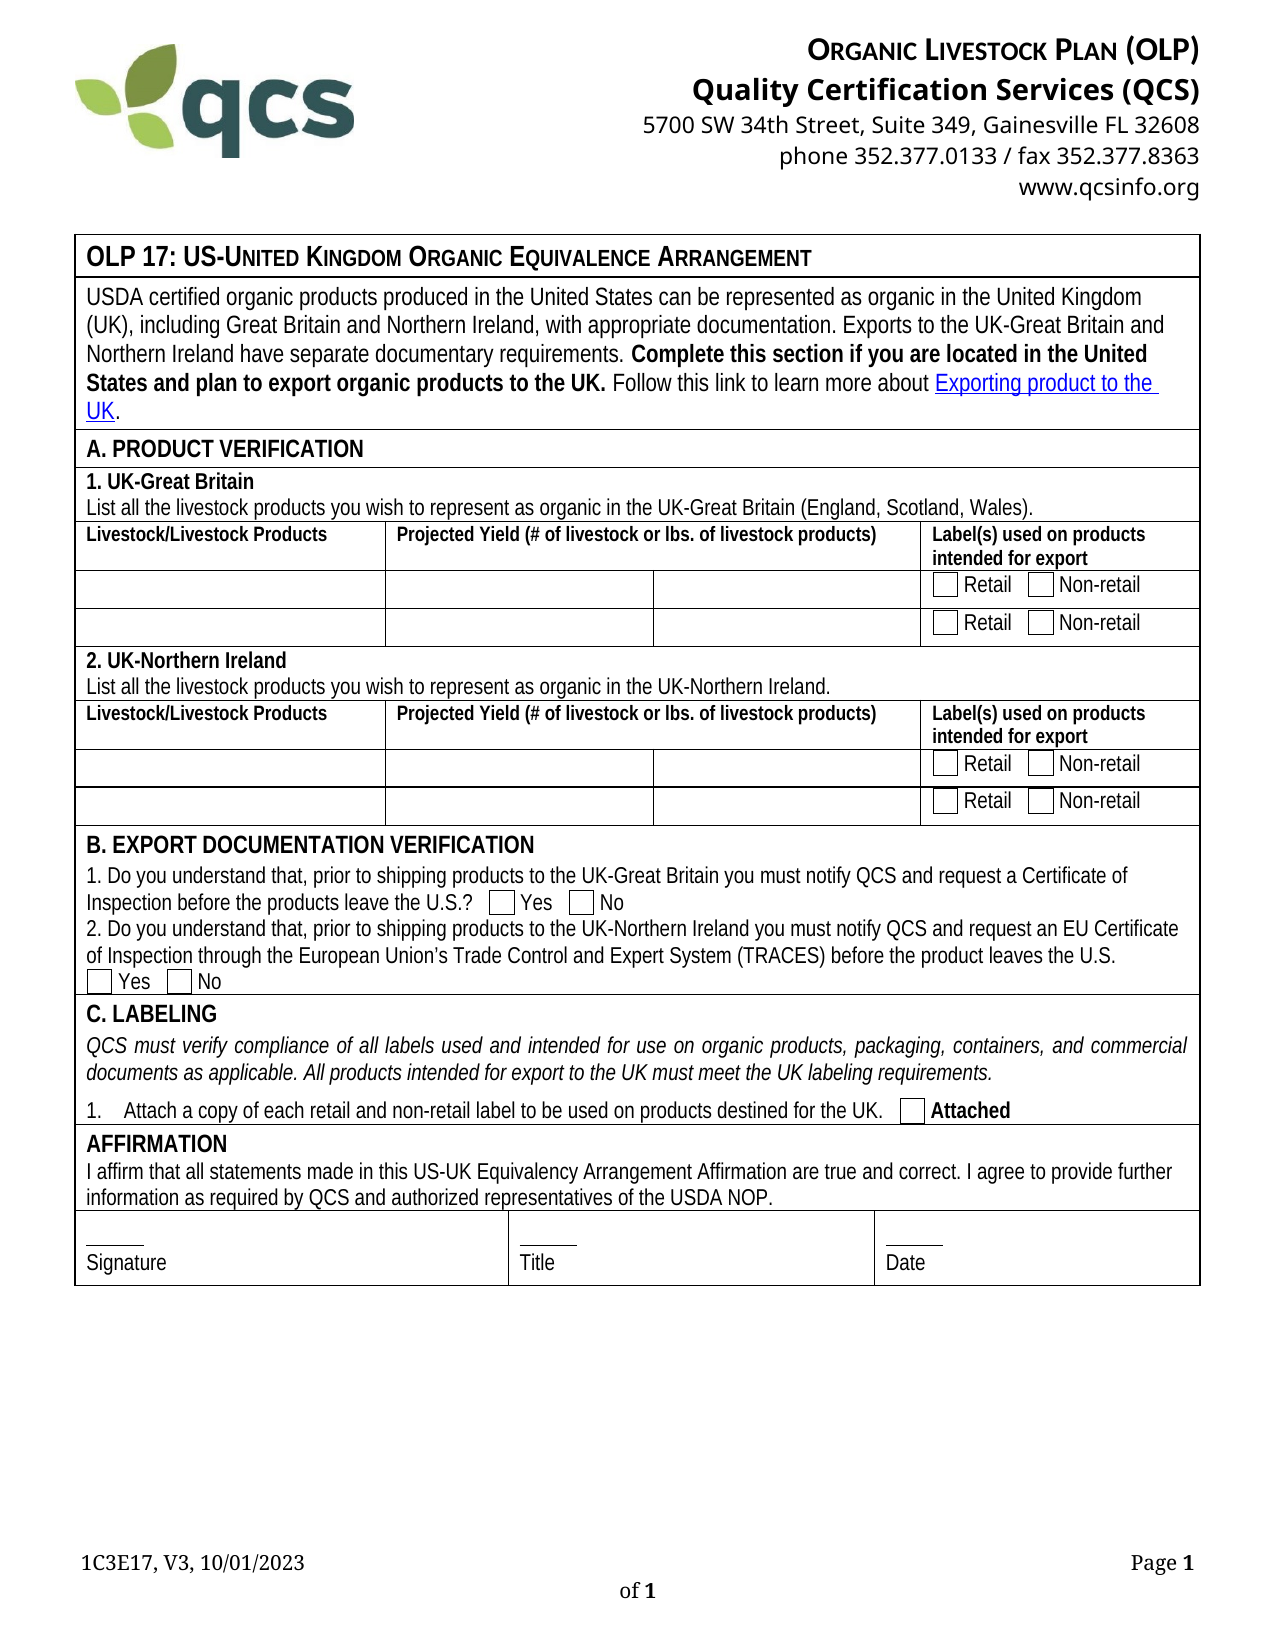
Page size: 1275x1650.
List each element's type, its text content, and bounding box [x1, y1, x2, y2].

table_cell Retail Non-retail [921, 609, 1199, 646]
table_cell AFFIRMATION I affirm that all statements made in this US-UK Equivalency Arrangement Affirmation are true and correct. I agree to provide further information as required by QCS and authorized representatives of the USDA NOP. [76, 1125, 1199, 1210]
table_cell [654, 571, 920, 608]
table_cell Livestock/Livestock Products [76, 701, 385, 748]
table_cell USDA certified organic products produced in the United States can be represented as organic in the United Kingdom (UK), including Great Britain and Northern Ireland, with appropriate documentation. Exports to the UK-Great Britain and Northern Ireland have separate documentary requirements. Complete this section if you are located in the United States and plan to export organic products to the UK. Follow this link to learn more about Exporting product to the UK. [76, 278, 1199, 429]
table_cell [654, 788, 920, 824]
table_cell Date [875, 1211, 1199, 1285]
table_cell Label(s) used on products intended for export [921, 701, 1199, 748]
table_cell 2. UK-Northern Ireland List all the livestock products you wish to represent as organic in the UK-Northern Ireland. [76, 647, 1199, 699]
table_cell [654, 609, 920, 646]
table_cell [386, 571, 653, 608]
table_cell [386, 788, 653, 824]
table_cell Label(s) used on products intended for export [921, 522, 1199, 570]
table_cell [76, 788, 385, 824]
table_cell [386, 609, 653, 646]
table_cell Livestock/Livestock Products [76, 522, 385, 570]
table_cell Projected Yield (# of livestock or lbs. of livestock products) [386, 522, 920, 570]
table_cell Retail Non-retail [921, 571, 1199, 608]
table_cell A. PRODUCT VERIFICATION [76, 430, 1199, 467]
table_cell B. EXPORT DOCUMENTATION VERIFICATION 1. Do you understand that, prior to shipping products to the UK-Great Britain you must notify QCS and request a Certificate of Inspection before the products leave the U.S.? Yes No 2. Do you understand that, prior to shipping products to the UK-Northern Ireland you must notify QCS and request an EU Certificate of Inspection through the European Union’s Trade Control and Expert System (TRACES) before the product leaves the U.S. Yes No [76, 826, 1199, 994]
table_cell [76, 571, 385, 608]
table_cell Retail Non-retail [921, 750, 1199, 786]
table_header OLP 17: US-United Kingdom Organic Equivalence Arrangement [76, 235, 1199, 276]
table_cell [76, 750, 385, 786]
table_cell [76, 609, 385, 646]
table_cell Title [509, 1211, 874, 1285]
table_cell [386, 750, 653, 786]
table_cell [654, 750, 920, 786]
table_cell Signature [76, 1211, 508, 1285]
table_cell Projected Yield (# of livestock or lbs. of livestock products) [386, 701, 920, 748]
table_cell C. LABELING QCS must verify compliance of all labels used and intended for use on organic products, packaging, containers, and commercial documents as applicable. All products intended for export to the UK must meet the UK labeling requirements. Attach a copy of each retail and non-retail label to be used on products destined for the UK. Attached [76, 995, 1199, 1124]
table_cell 1. UK-Great Britain List all the livestock products you wish to represent as organic in the UK-Great Britain (England, Scotland, Wales). [76, 468, 1199, 521]
picture [75, 44, 354, 158]
table_cell Retail Non-retail [921, 788, 1199, 824]
